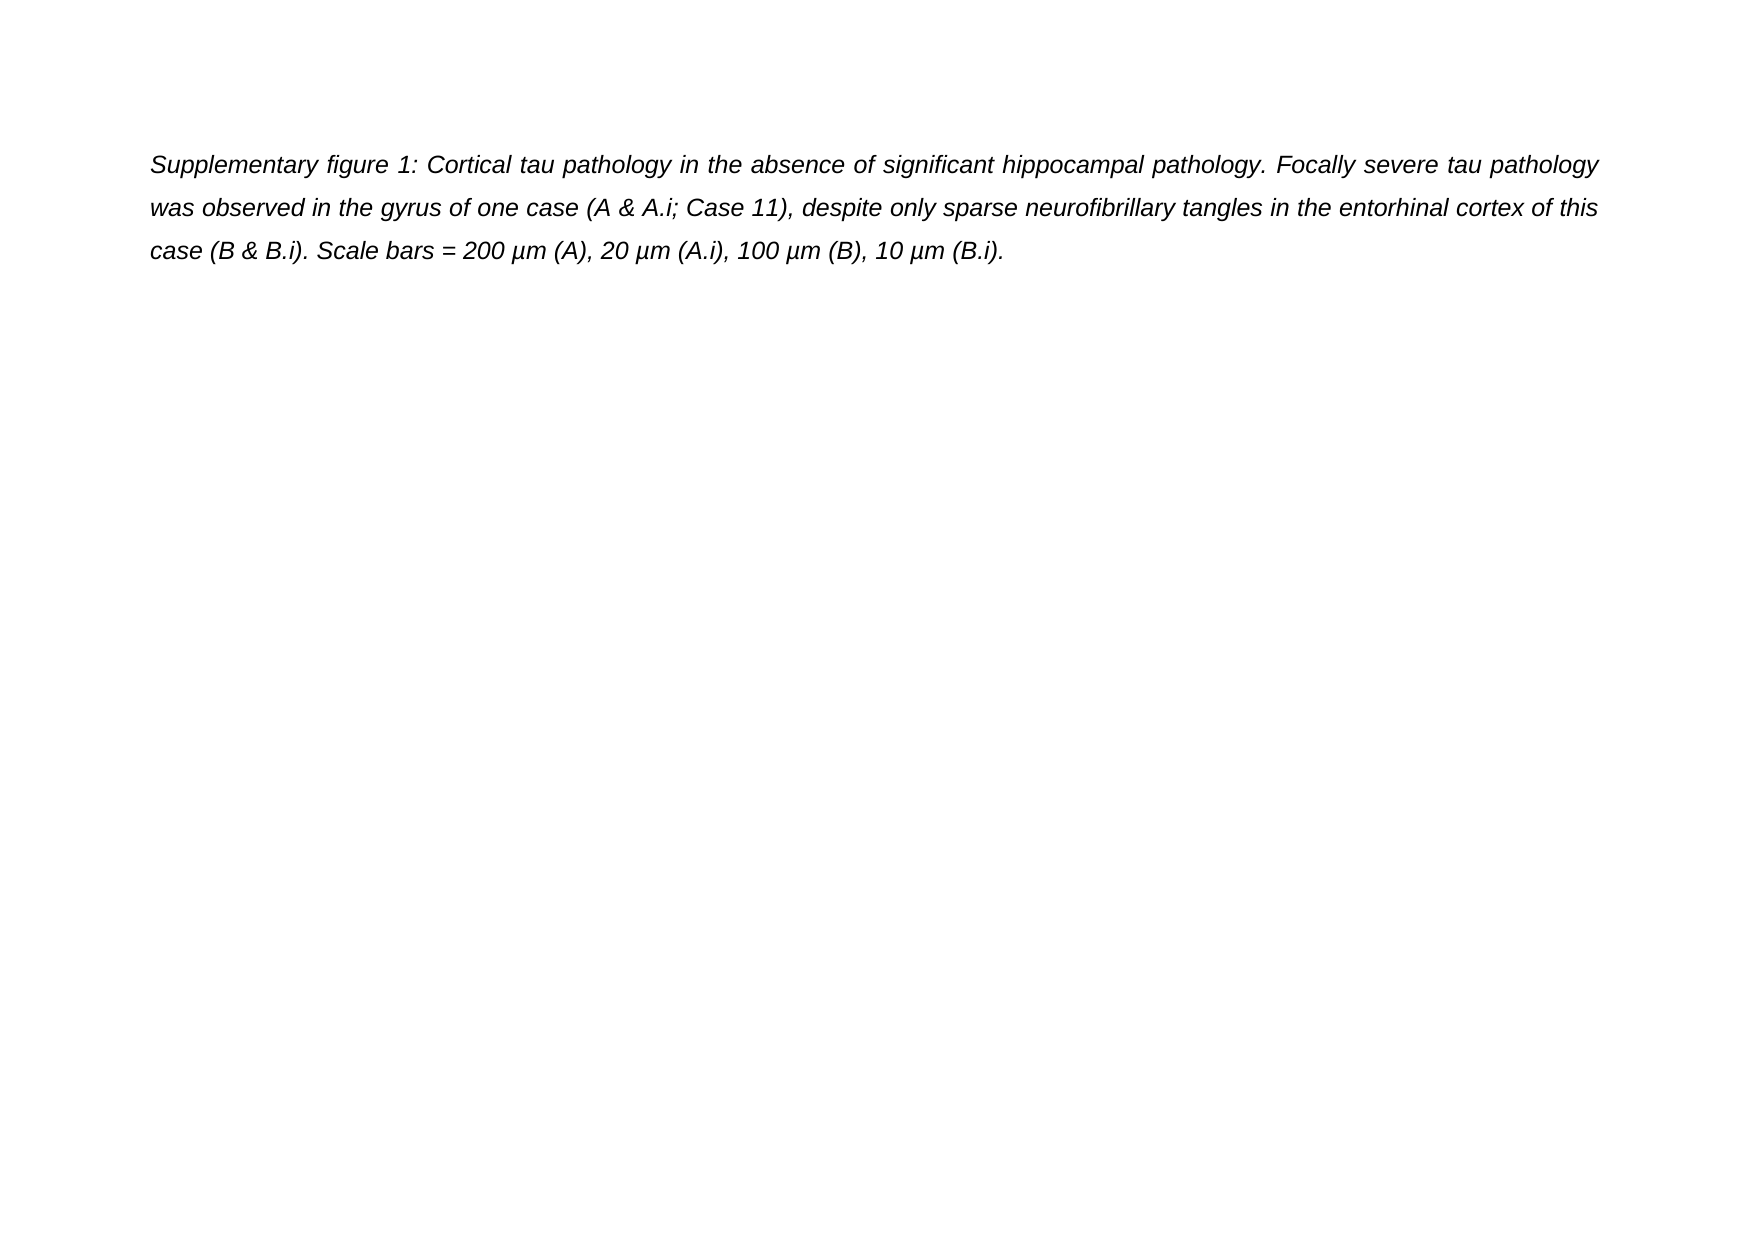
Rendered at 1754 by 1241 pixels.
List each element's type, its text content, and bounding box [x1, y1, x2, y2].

text Supplementary figure 1: Cortical tau pathology in the absence of significant hippocampal pathology. Focally severe tau pathology was observed in the gyrus of one case (A & A.i; Case 11), despite only sparse neurofibrillary tangles in the entorhinal cortex of this case (B & B.i). Scale bars = 200 µm (A), 20 µm (A.i), 100 µm (B), 10 µm (B.i). [150, 150, 1604, 265]
